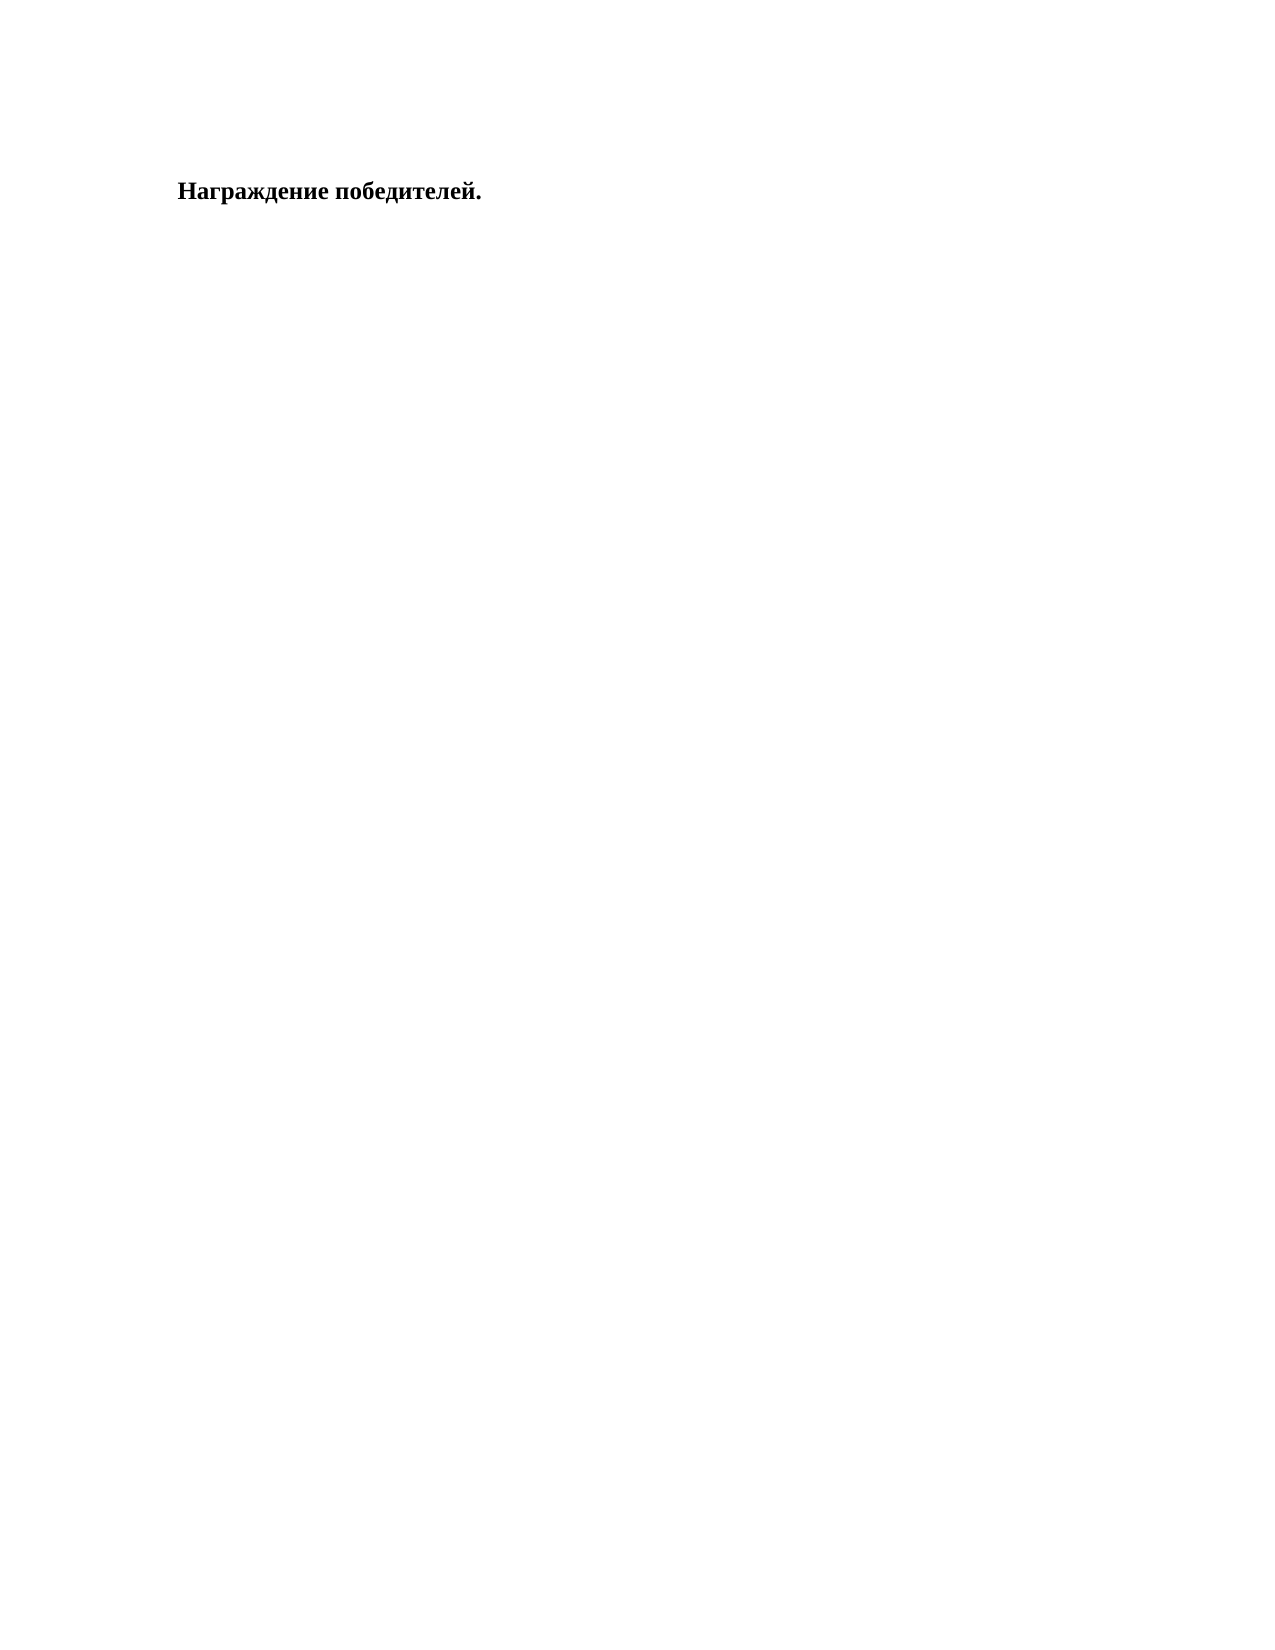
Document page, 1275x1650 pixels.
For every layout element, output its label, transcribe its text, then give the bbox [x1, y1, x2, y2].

text Награждение победителей. [177, 176, 1186, 205]
